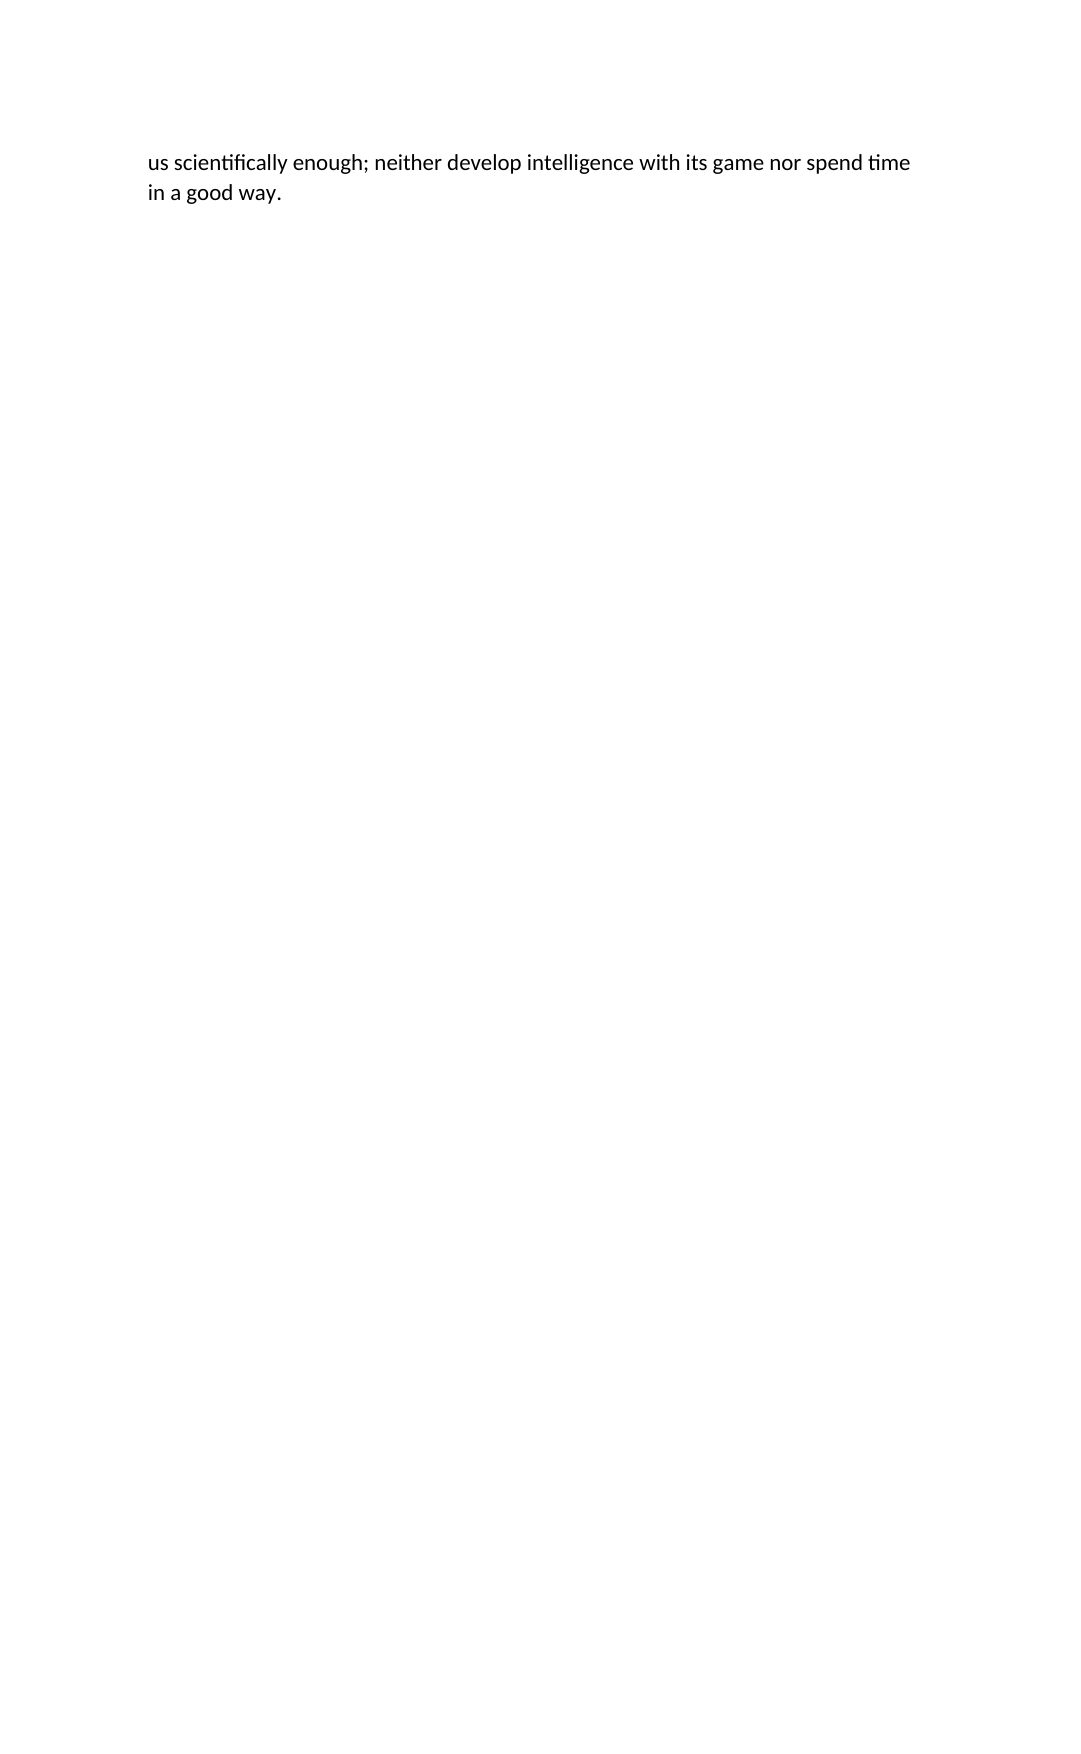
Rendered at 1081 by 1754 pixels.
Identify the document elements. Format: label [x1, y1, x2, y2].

text [148, 148, 933, 206]
